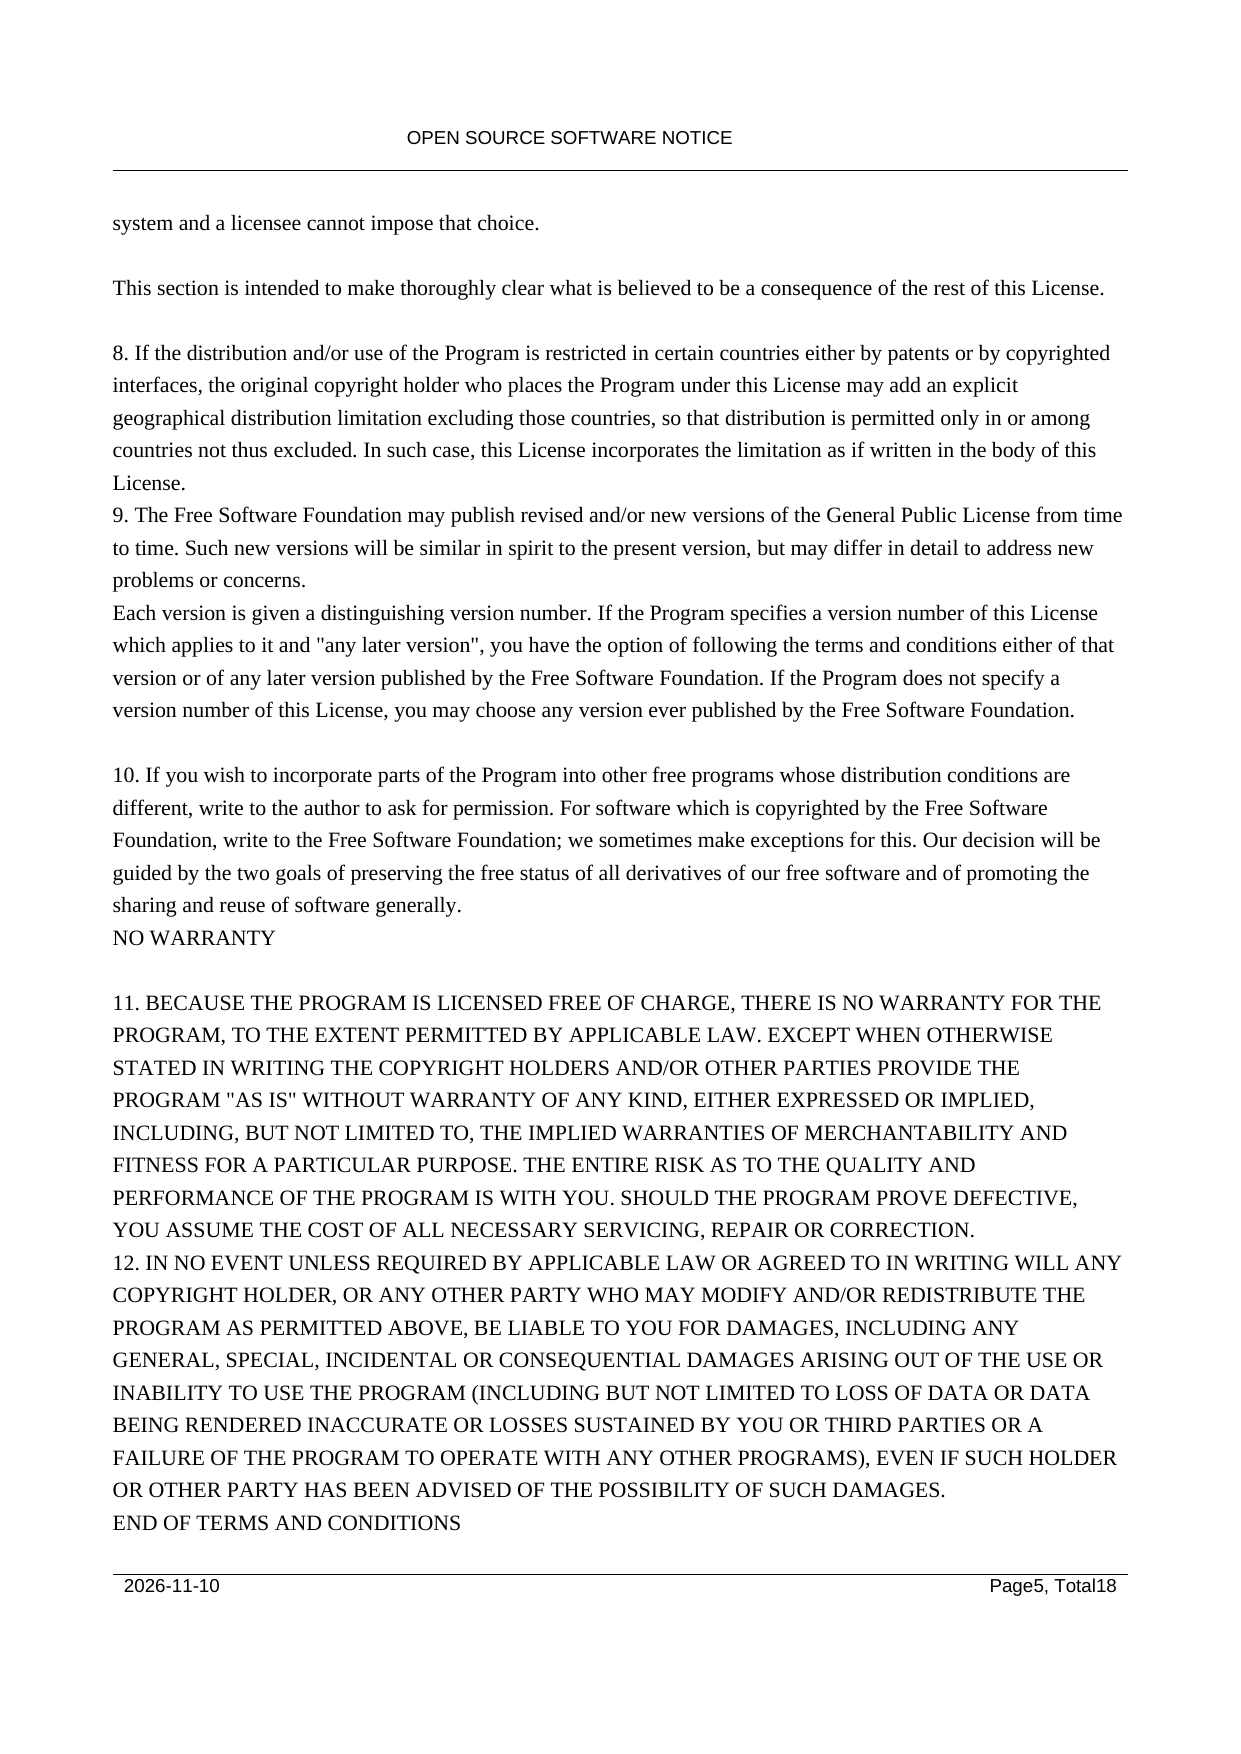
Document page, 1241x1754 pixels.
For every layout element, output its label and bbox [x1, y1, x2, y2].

text [112, 206, 1128, 1539]
